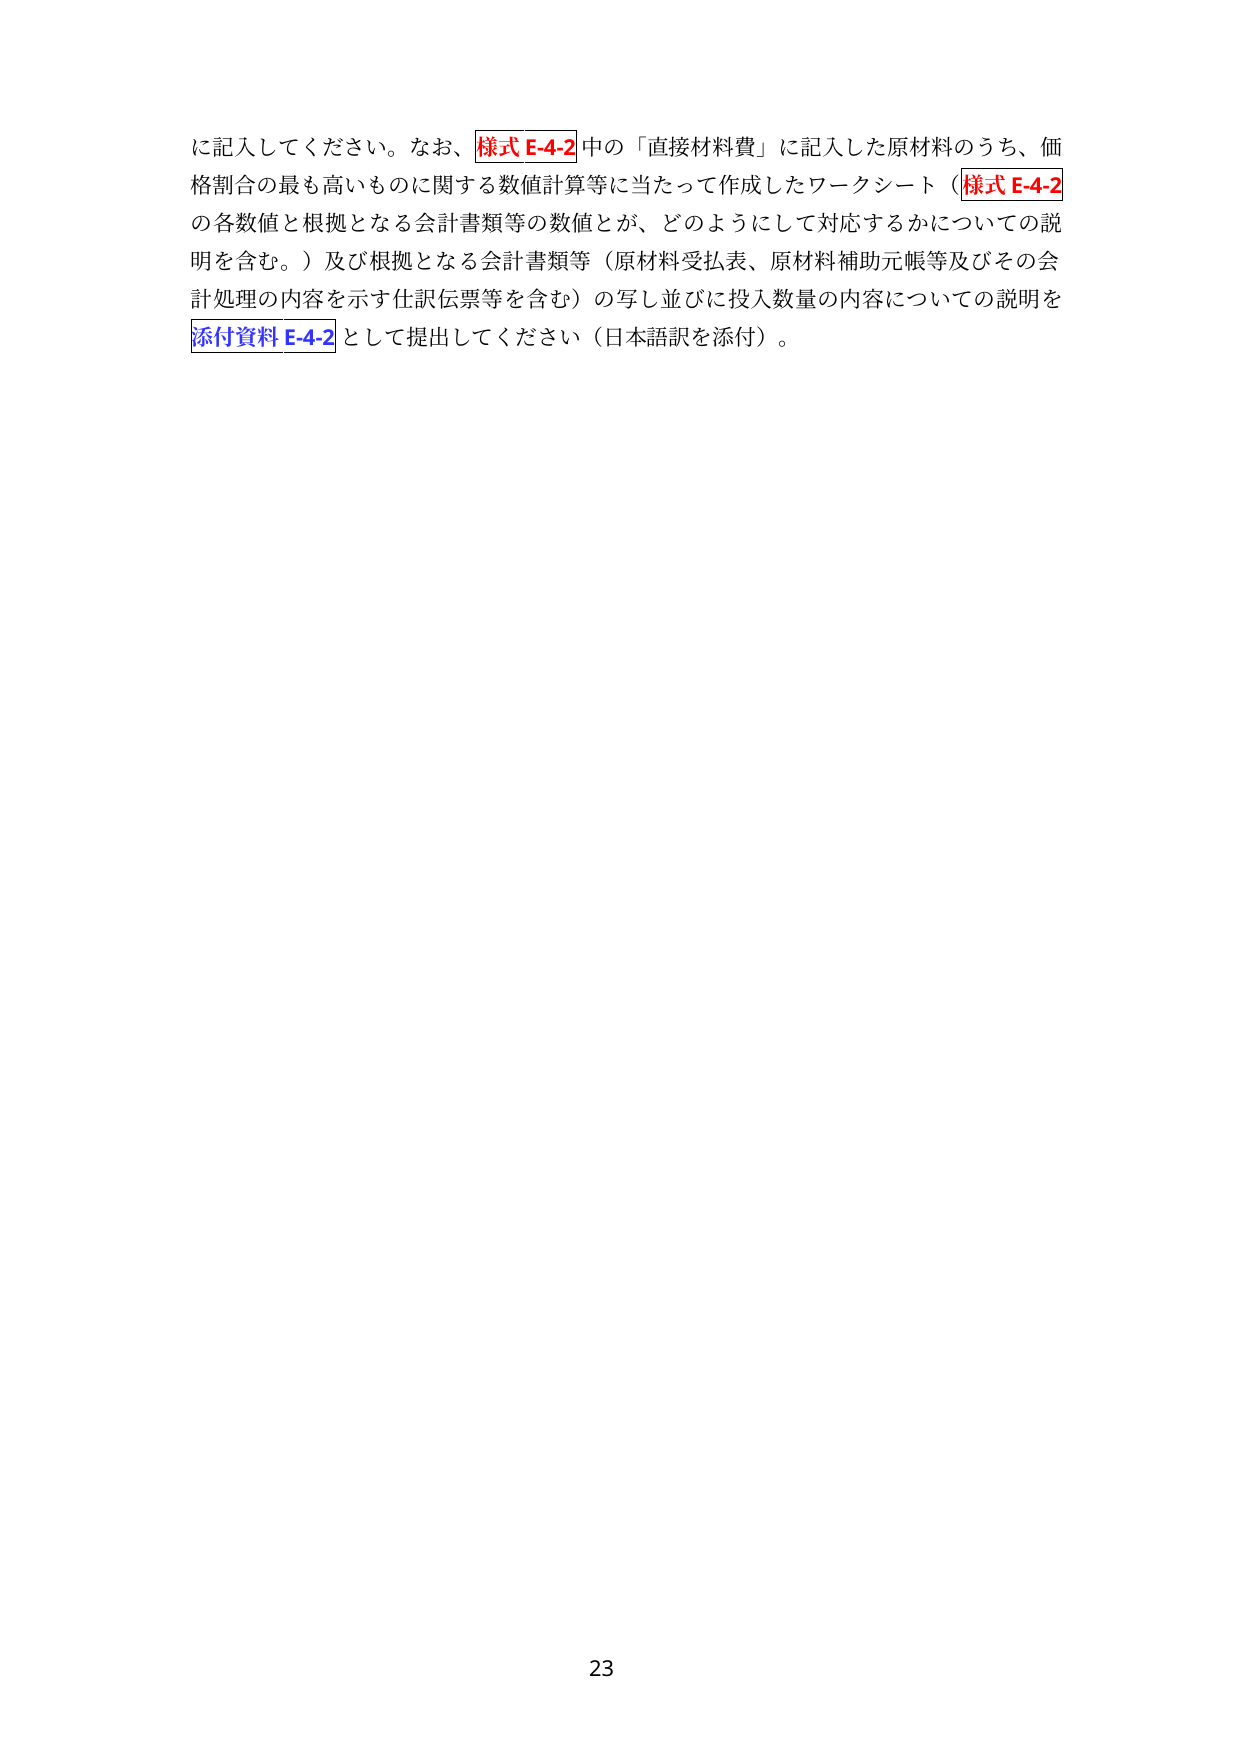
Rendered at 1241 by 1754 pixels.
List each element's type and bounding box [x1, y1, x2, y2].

subtitle [177, 127, 1063, 355]
